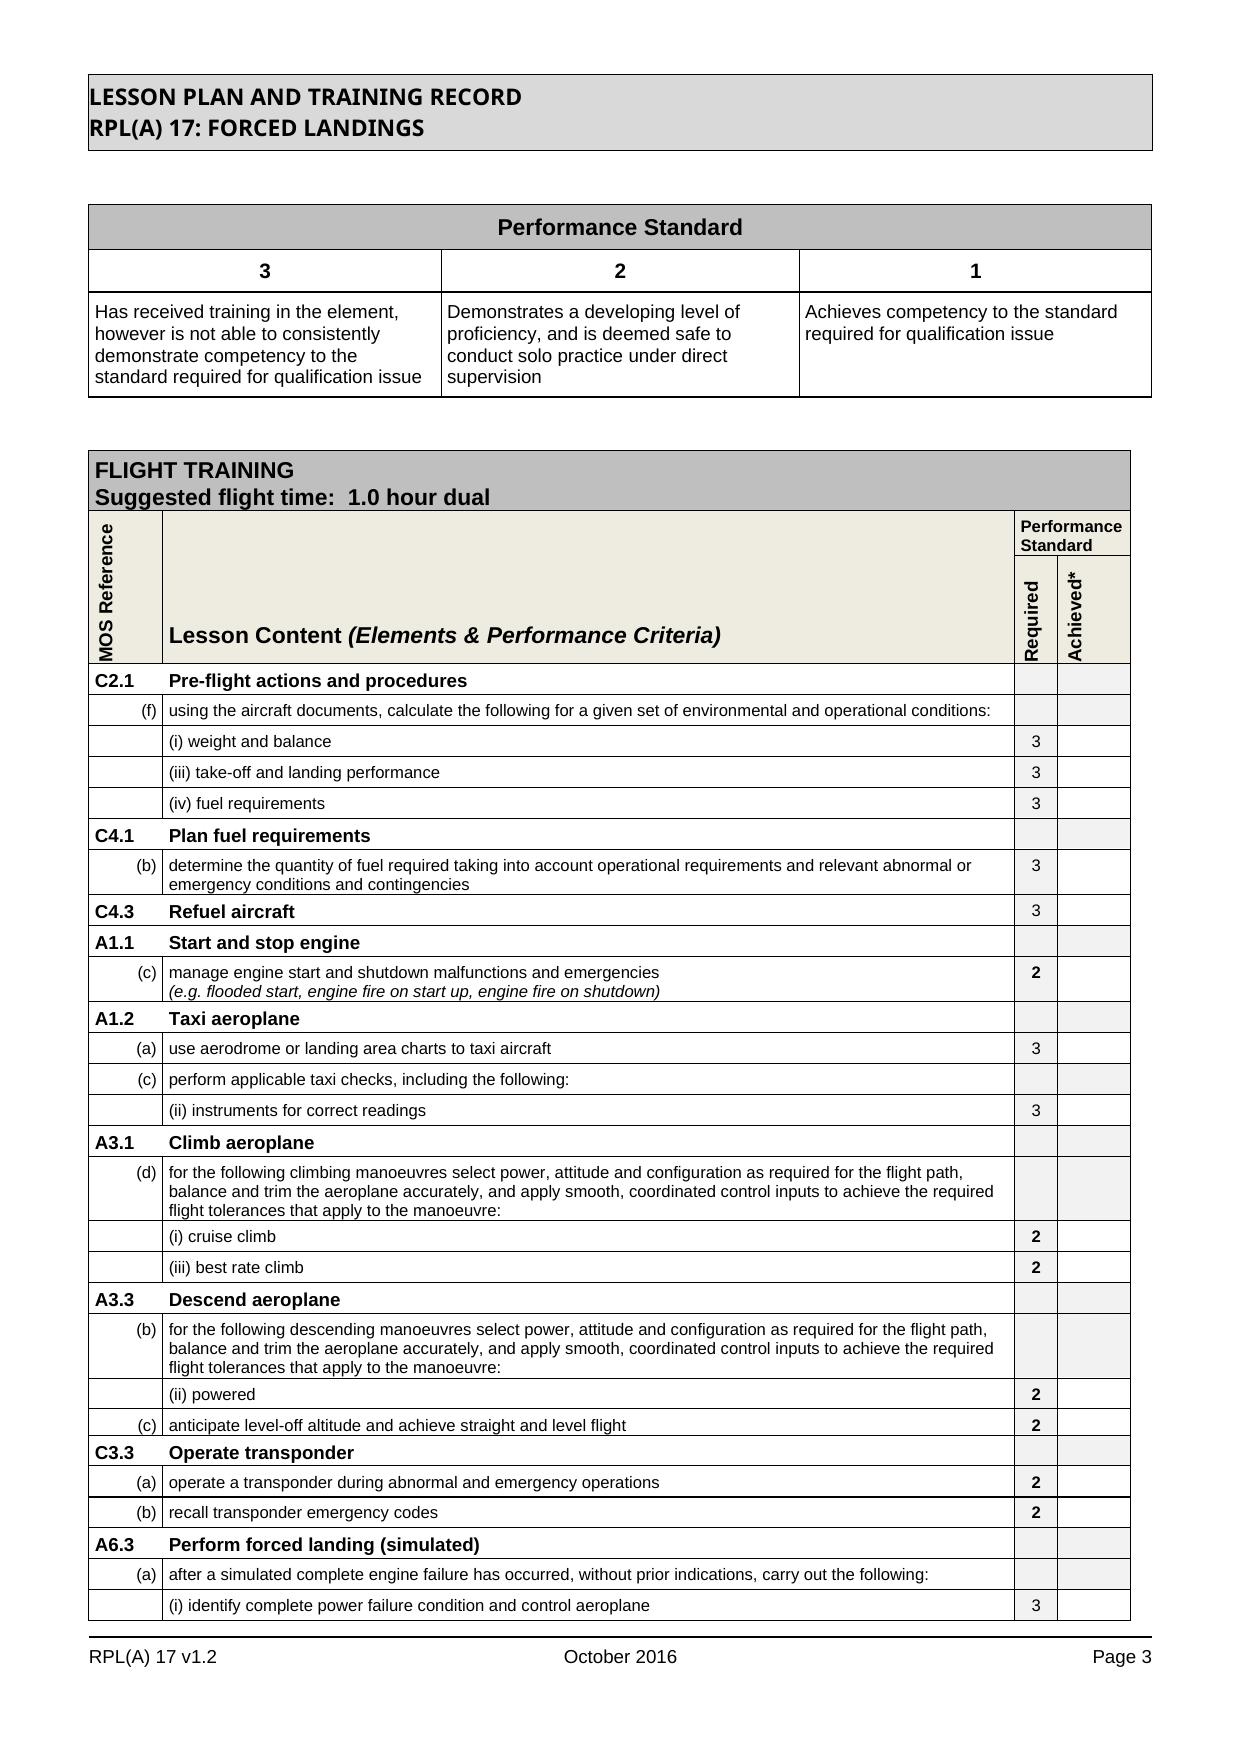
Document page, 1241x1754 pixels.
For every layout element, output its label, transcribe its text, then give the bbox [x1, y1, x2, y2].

table_cell [89, 1559, 162, 1589]
table_cell manage engine start and shutdown malfunctions and emergencies (e.g. flooded start, engine fire on start up, engine fire on shutdown) [163, 957, 1014, 1001]
table_cell [1058, 1252, 1130, 1282]
table_cell 3 [1015, 757, 1057, 787]
table_cell 1 [800, 250, 1151, 291]
table_cell fuel requirements [163, 788, 1014, 817]
table_cell [1015, 1528, 1057, 1558]
table_cell [1015, 819, 1057, 848]
table_cell Demonstrates a developing level of proficiency, and is deemed safe to conduct solo practice under direct supervision [442, 293, 799, 396]
table_cell 3 [1015, 1590, 1057, 1620]
table_cell [1015, 1559, 1057, 1589]
table_cell best rate climb [163, 1252, 1014, 1282]
table_cell [1058, 664, 1130, 694]
table_cell [89, 1095, 162, 1125]
table_cell [1058, 1498, 1130, 1527]
table_cell [1058, 695, 1130, 725]
table_cell Lesson Content (Elements & Performance Criteria) [163, 511, 1014, 663]
table_cell A3.1 [89, 1126, 162, 1156]
table_cell cruise climb [163, 1221, 1014, 1251]
table_cell Operate transponder [163, 1436, 1014, 1465]
table_cell C4.1 [89, 819, 162, 848]
table_cell Plan fuel requirements [163, 819, 1014, 848]
table_cell [89, 1252, 162, 1282]
table_cell 3 [1015, 1033, 1057, 1063]
table_cell using the aircraft documents, calculate the following for a given set of environmental and operational conditions: [163, 695, 1014, 725]
table_cell [1058, 788, 1130, 817]
table_cell Taxi aeroplane [163, 1002, 1014, 1032]
table_cell [1015, 1064, 1057, 1094]
table_cell A3.3 [89, 1283, 162, 1313]
table_cell [89, 1590, 162, 1620]
table_cell [1015, 1283, 1057, 1313]
table_cell [1058, 1379, 1130, 1408]
table_cell [1058, 1283, 1130, 1313]
table_cell for the following climbing manoeuvres select power, attitude and configuration as required for the flight path, balance and trim the aeroplane accurately, and apply smooth, coordinated control inputs to achieve the required flight tolerances that apply to the manoeuvre: [163, 1157, 1014, 1220]
table_cell 2 [1015, 1252, 1057, 1282]
table_cell recall transponder emergency codes [163, 1498, 1014, 1527]
table_cell [89, 1221, 162, 1251]
table_cell [1058, 1409, 1130, 1434]
table_cell [89, 788, 162, 817]
table_cell [89, 1379, 162, 1408]
table_cell Climb aeroplane [163, 1126, 1014, 1156]
table_cell 2 [1015, 1221, 1057, 1251]
table_cell [1058, 819, 1130, 848]
table_header FLIGHT TRAINING Suggested flight time: 1.0 hour dual [89, 451, 1130, 510]
table_cell [1058, 726, 1130, 756]
table_cell 3 [89, 250, 441, 291]
table_cell Achieves competency to the standard required for qualification issue [800, 293, 1151, 396]
table_cell 2 [1015, 1409, 1057, 1434]
table_cell [1058, 1590, 1130, 1620]
table_cell Descend aeroplane [163, 1283, 1014, 1313]
table_cell weight and balance [163, 726, 1014, 756]
table_cell Perform forced landing (simulated) [163, 1528, 1014, 1558]
table_cell for the following descending manoeuvres select power, attitude and configuration as required for the flight path, balance and trim the aeroplane accurately, and apply smooth, coordinated control inputs to achieve the required flight tolerances that apply to the manoeuvre: [163, 1314, 1014, 1377]
table_cell [1015, 695, 1057, 725]
table_cell [1058, 957, 1130, 1001]
table_cell Achieved* [1058, 556, 1130, 663]
table_cell 2 [1015, 1379, 1057, 1408]
table_cell Refuel aircraft [163, 895, 1014, 925]
table_cell [1015, 1314, 1057, 1377]
table_cell [1058, 895, 1130, 925]
table_cell after a simulated complete engine failure has occurred, without prior indications, carry out the following: [163, 1559, 1014, 1589]
table_cell [1058, 1528, 1130, 1558]
table_cell [1015, 1002, 1057, 1032]
table_cell Pre-flight actions and procedures [163, 664, 1014, 694]
table_cell C4.3 [89, 895, 162, 925]
table_cell [1015, 664, 1057, 694]
table_cell [1015, 1436, 1057, 1465]
table_cell use aerodrome or landing area charts to taxi aircraft [163, 1033, 1014, 1063]
table_cell [1058, 1559, 1130, 1589]
table_cell 3 [1015, 1095, 1057, 1125]
table_cell C2.1 [89, 664, 162, 694]
table_cell [89, 695, 162, 725]
table_cell identify complete power failure condition and control aeroplane [163, 1590, 1014, 1620]
table_cell [1015, 926, 1057, 956]
table_cell 2 [1015, 1466, 1057, 1496]
table_cell [1058, 1126, 1130, 1156]
table_cell [89, 1466, 162, 1496]
table_cell A6.3 [89, 1528, 162, 1558]
table_cell [89, 850, 162, 894]
table_cell [89, 1064, 162, 1094]
table_cell 3 [1015, 850, 1057, 894]
table_cell A1.1 [89, 926, 162, 956]
table_cell C3.3 [89, 1436, 162, 1465]
table_cell Start and stop engine [163, 926, 1014, 956]
table_cell 2 [1015, 957, 1057, 1001]
table_cell MOS Reference [89, 511, 162, 663]
table_cell 3 [1015, 895, 1057, 925]
table_cell instruments for correct readings [163, 1095, 1014, 1125]
table_cell [89, 1033, 162, 1063]
table_cell [1058, 1064, 1130, 1094]
table_cell [1058, 1314, 1130, 1377]
table_cell [1058, 1157, 1130, 1220]
table_cell [1058, 1002, 1130, 1032]
table_cell Has received training in the element, however is not able to consistently demonstrate competency to the standard required for qualification issue [89, 293, 441, 396]
table_cell anticipate level-off altitude and achieve straight and level flight [163, 1409, 1014, 1434]
table_cell A1.2 [89, 1002, 162, 1032]
table_cell [89, 1409, 162, 1434]
table_cell [1058, 850, 1130, 894]
table_cell [89, 1157, 162, 1220]
table_cell [1015, 1126, 1057, 1156]
table_cell Required [1015, 556, 1057, 663]
table_cell [89, 957, 162, 1001]
table_cell [1058, 1466, 1130, 1496]
table_cell [1058, 1221, 1130, 1251]
table_cell [89, 1498, 162, 1527]
table_cell [1058, 757, 1130, 787]
table_cell [1058, 1033, 1130, 1063]
table_cell 2 [442, 250, 799, 291]
table_cell powered [163, 1379, 1014, 1408]
table_cell perform applicable taxi checks, including the following: [163, 1064, 1014, 1094]
table_cell [89, 1314, 162, 1377]
table_header Performance Standard [89, 205, 1151, 249]
table_cell [1058, 1436, 1130, 1465]
table_cell Performance Standard [1015, 511, 1130, 555]
table_cell take-off and landing performance [163, 757, 1014, 787]
table_cell [1058, 1095, 1130, 1125]
table_cell [1015, 1157, 1057, 1220]
table_cell [89, 757, 162, 787]
table_cell determine the quantity of fuel required taking into account operational requirements and relevant abnormal or emergency conditions and contingencies [163, 850, 1014, 894]
table_cell 2 [1015, 1498, 1057, 1527]
table_cell 3 [1015, 788, 1057, 817]
table_cell operate a transponder during abnormal and emergency operations [163, 1466, 1014, 1496]
table_cell [1058, 926, 1130, 956]
table_cell 3 [1015, 726, 1057, 756]
table_cell [89, 726, 162, 756]
